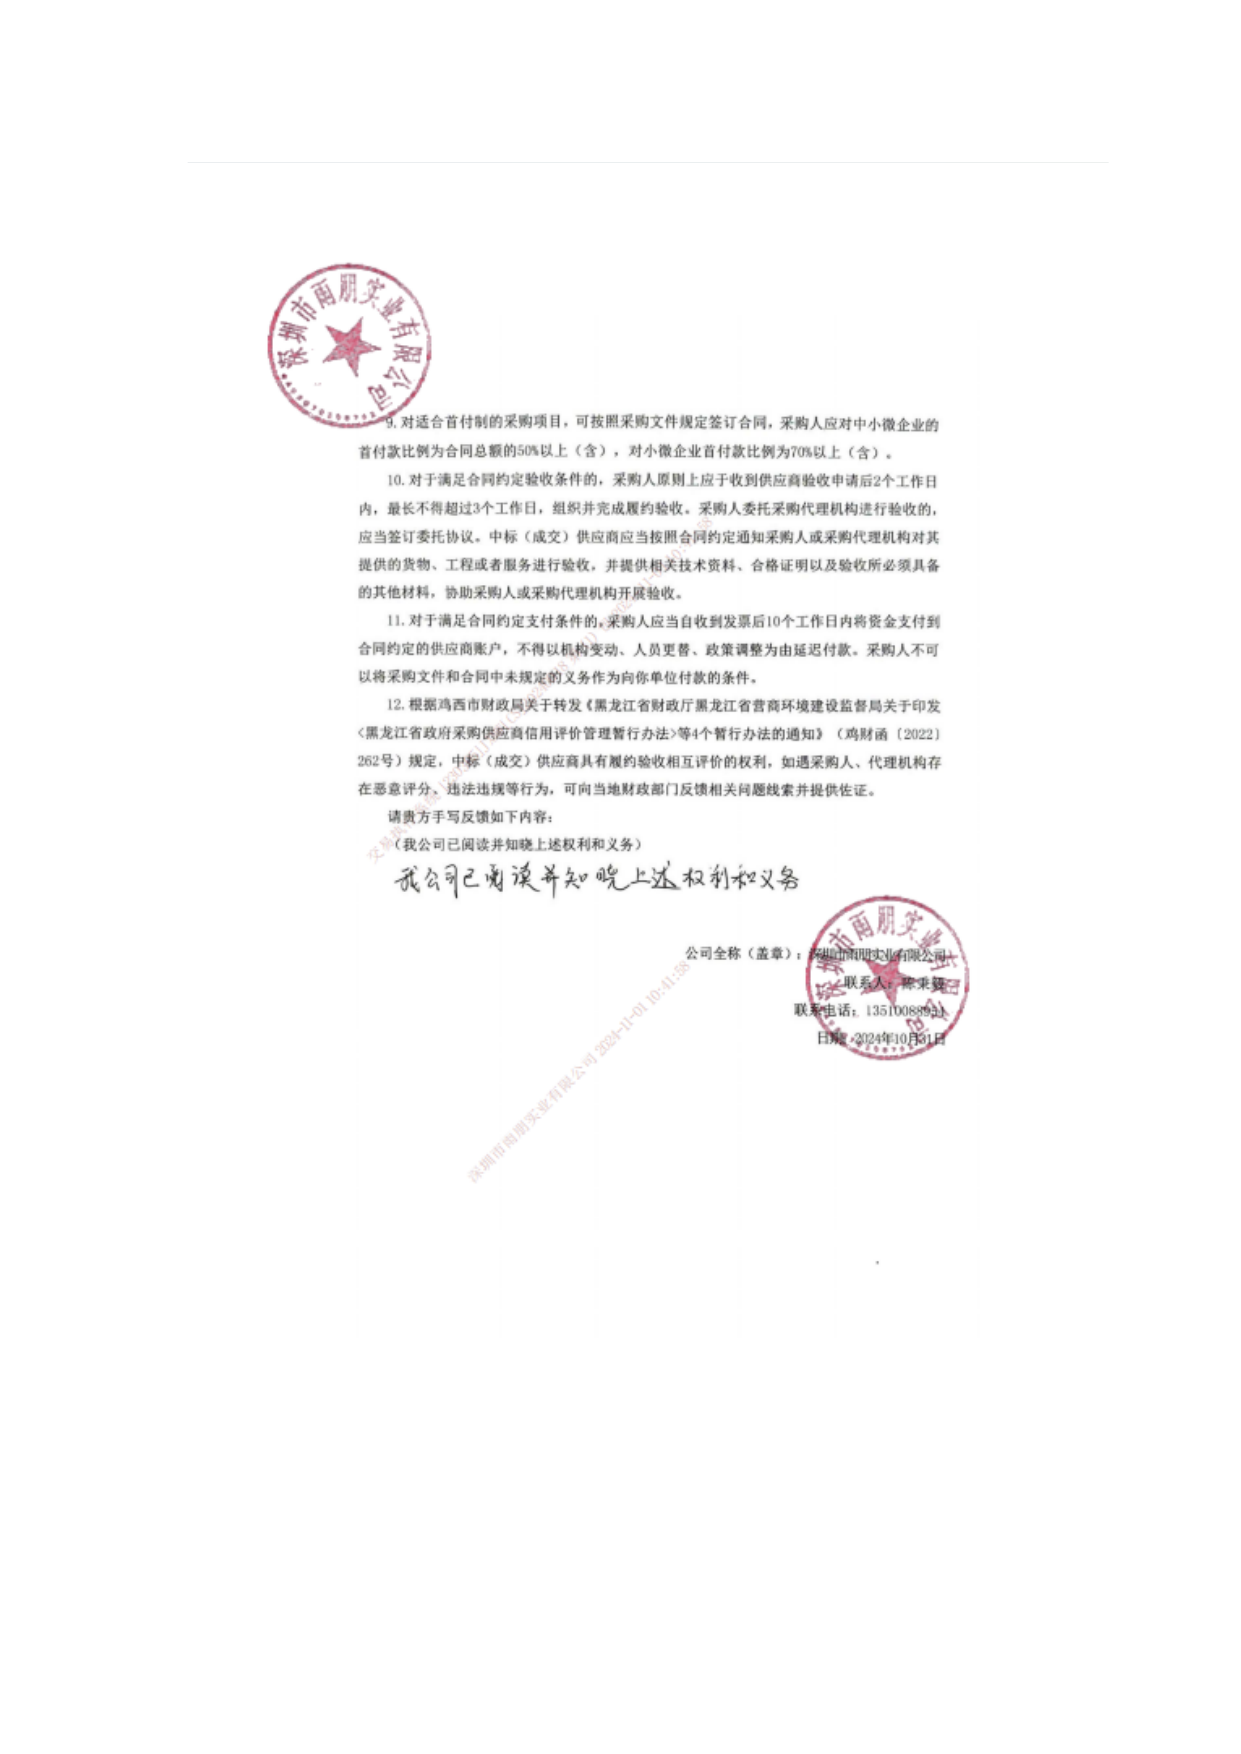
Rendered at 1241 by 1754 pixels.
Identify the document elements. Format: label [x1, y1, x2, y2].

picture [187, 162, 1109, 1362]
